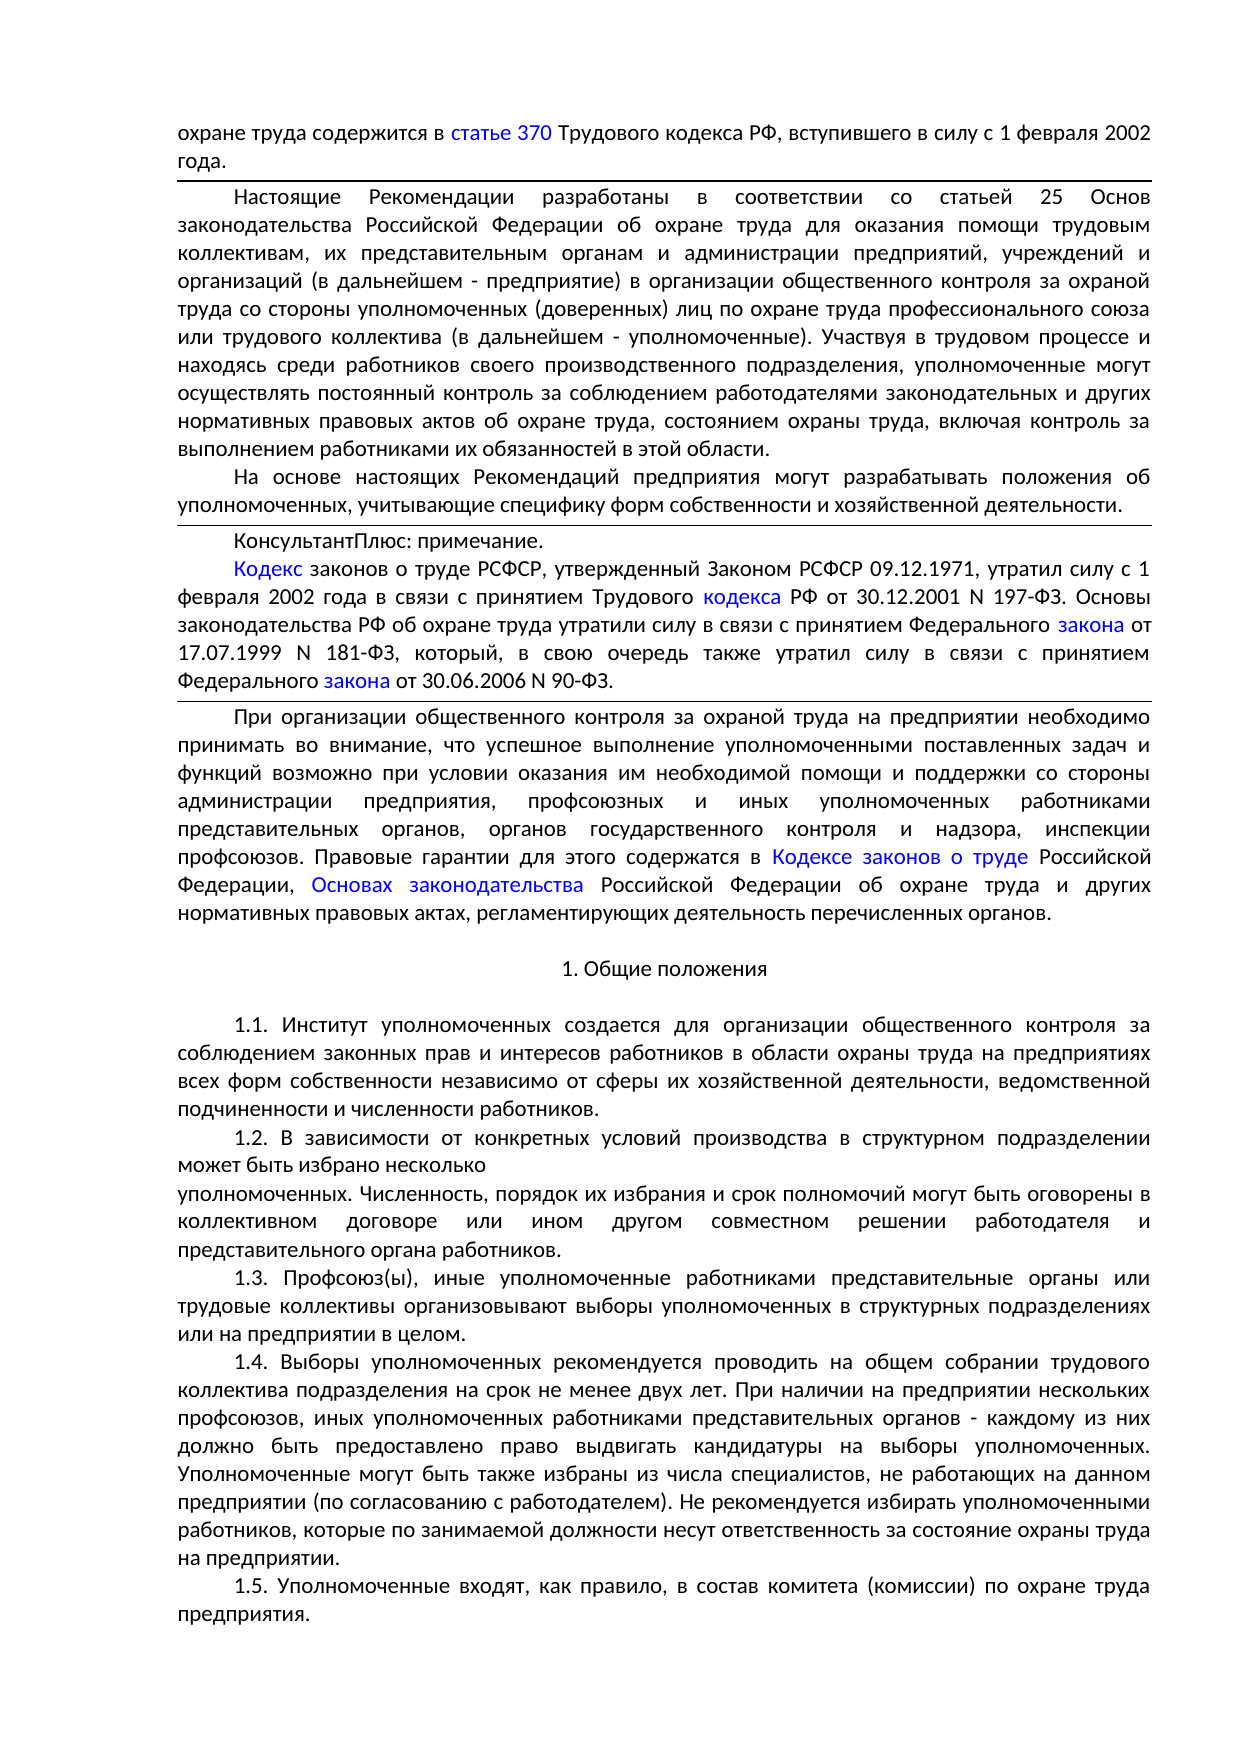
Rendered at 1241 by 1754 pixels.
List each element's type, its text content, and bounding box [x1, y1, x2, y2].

text 1.2. В зависимости от конкретных условий производства в структурном подразделении может быть избрано несколько [177, 1123, 1152, 1179]
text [177, 118, 1152, 174]
text 1.5. Уполномоченные входят, как правило, в состав комитета (комиссии) по охране труда предприятия. [177, 1571, 1152, 1627]
text Кодекс законов о труде РСФСР, утвержденный Законом РСФСР 09.12.1971, утратил силу с 1 февраля 2002 года в связи с принятием Трудового кодекса РФ от 30.12.2001 N 197-ФЗ. Основы законодательства РФ об охране труда утратили силу в связи с принятием Федерального закона от 17.07.1999 N 181-ФЗ, который, в свою очередь также утратил силу в связи с принятием Федерального закона от 30.06.2006 N 90-ФЗ. [177, 554, 1152, 694]
text 1.1. Институт уполномоченных создается для организации общественного контроля за соблюдением законных прав и интересов работников в области охраны труда на предприятиях всех форм собственности независимо от сферы их хозяйственной деятельности, ведомственной подчиненности и численности работников. [177, 1011, 1152, 1123]
text уполномоченных. Численность, порядок их избрания и срок полномочий могут быть оговорены в коллективном договоре или ином другом совместном решении работодателя и представительного органа работников. [177, 1179, 1152, 1263]
text 1.3. Профсоюз(ы), иные уполномоченные работниками представительные органы или трудовые коллективы организовывают выборы уполномоченных в структурных подразделениях или на предприятии в целом. [177, 1263, 1152, 1347]
text 1.4. Выборы уполномоченных рекомендуется проводить на общем собрании трудового коллектива подразделения на срок не менее двух лет. При наличии на предприятии нескольких профсоюзов, иных уполномоченных работниками представительных органов - каждому из них должно быть предоставлено право выдвигать кандидатуры на выборы уполномоченных. Уполномоченные могут быть также избраны из числа специалистов, не работающих на данном предприятии (по согласованию с работодателем). Не рекомендуется избирать уполномоченными работников, которые по занимаемой должности несут ответственность за состояние охраны труда на предприятии. [177, 1347, 1152, 1571]
text При организации общественного контроля за охраной труда на предприятии необходимо принимать во внимание, что успешное выполнение уполномоченными поставленных задач и функций возможно при условии оказания им необходимой помощи и поддержки со стороны администрации предприятия, профсоюзных и иных уполномоченных работниками представительных органов, органов государственного контроля и надзора, инспекции профсоюзов. Правовые гарантии для этого содержатся в Кодексе законов о труде Российской Федерации, Основах законодательства Российской Федерации об охране труда и других нормативных правовых актах, регламентирующих деятельность перечисленных органов. [177, 702, 1152, 926]
text Настоящие Рекомендации разработаны в соответствии со статьей 25 Основ законодательства Российской Федерации об охране труда для оказания помощи трудовым коллективам, их представительным органам и администрации предприятий, учреждений и организаций (в дальнейшем - предприятие) в организации общественного контроля за охраной труда со стороны уполномоченных (доверенных) лиц по охране труда профессионального союза или трудового коллектива (в дальнейшем - уполномоченные). Участвуя в трудовом процессе и находясь среди работников своего производственного подразделения, уполномоченные могут осуществлять постоянный контроль за соблюдением работодателями законодательных и других нормативных правовых актов об охране труда, состоянием охраны труда, включая контроль за выполнением работниками их обязанностей в этой области. [177, 182, 1152, 462]
text На основе настоящих Рекомендаций предприятия могут разрабатывать положения об уполномоченных, учитывающие специфику форм собственности и хозяйственной деятельности. [177, 462, 1152, 518]
text КонсультантПлюс: примечание. [177, 526, 1152, 554]
text 1. Общие положения [177, 954, 1152, 982]
